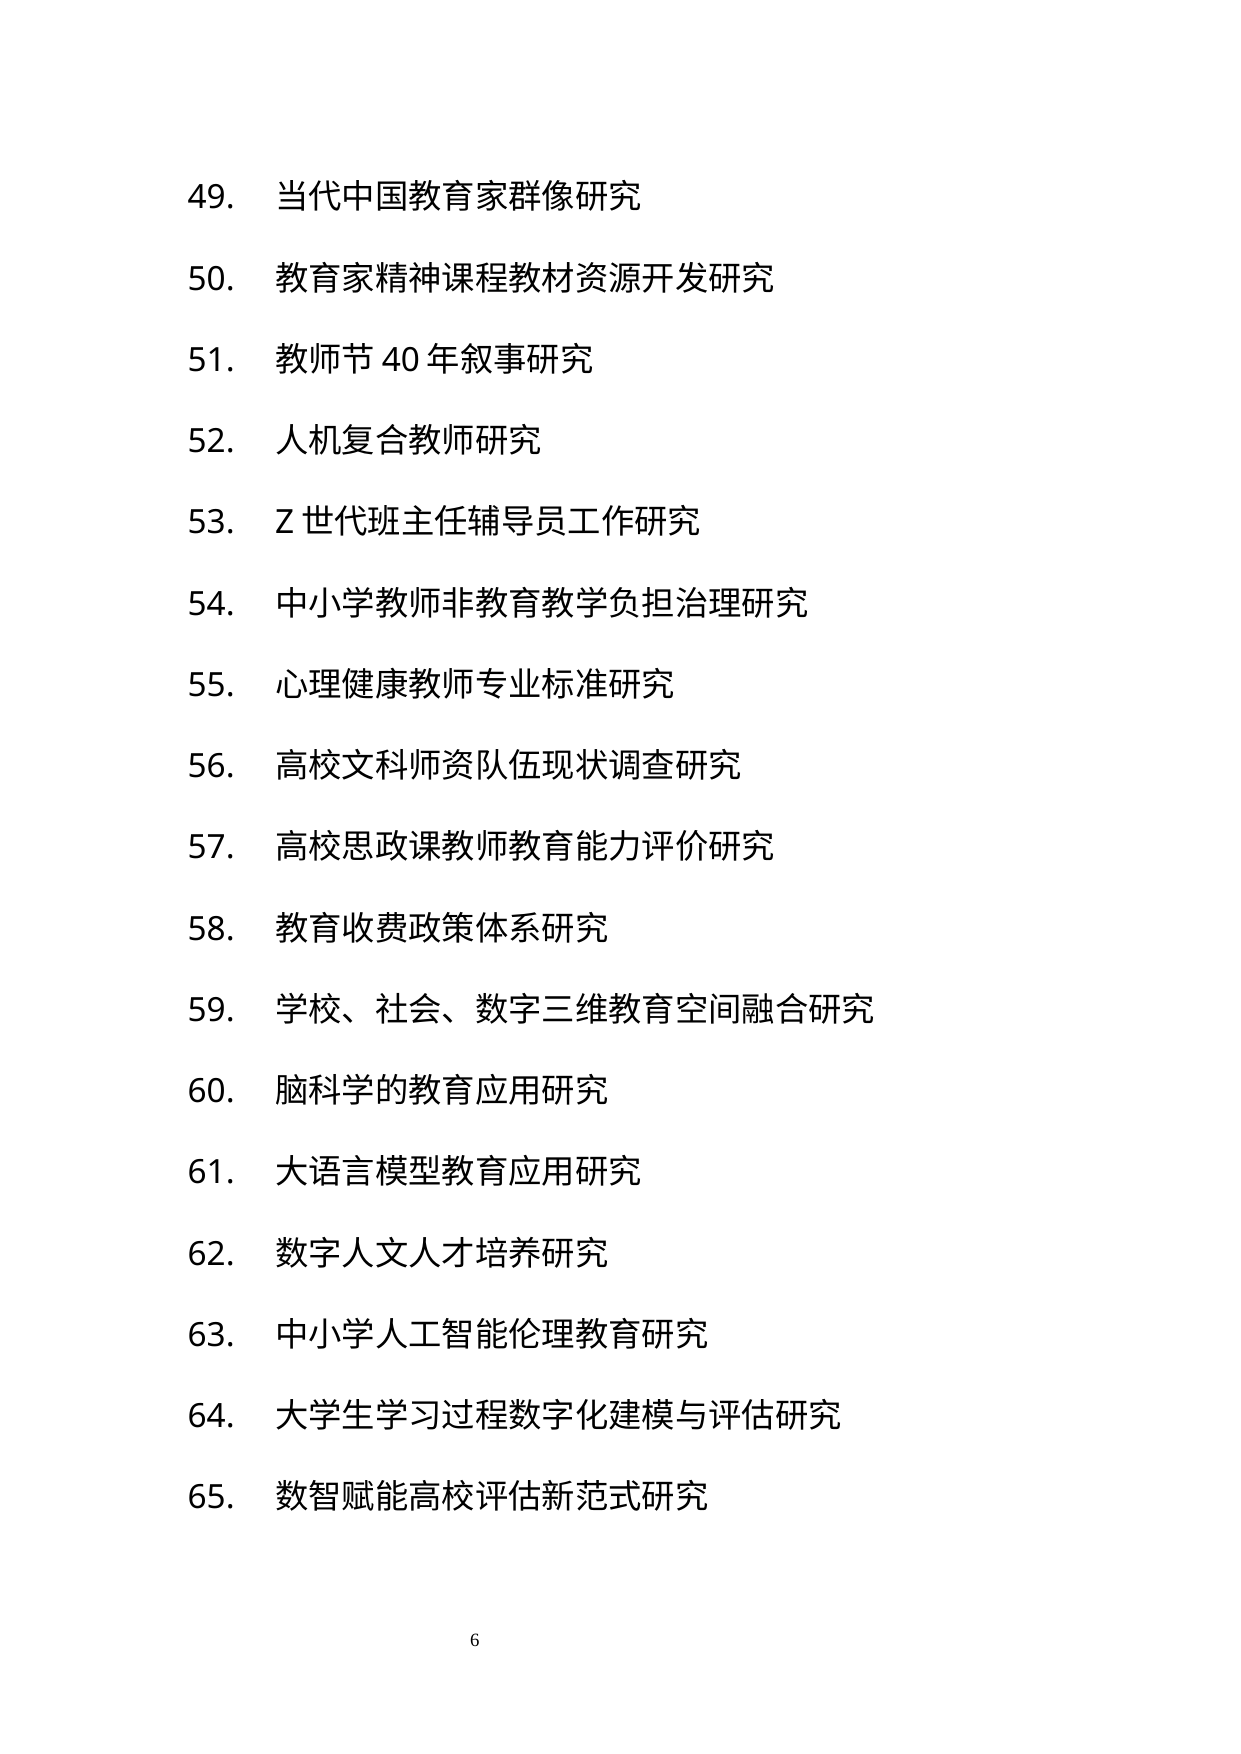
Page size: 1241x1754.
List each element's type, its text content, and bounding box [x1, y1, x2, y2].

list 人机复合教师研究 [187, 406, 1053, 471]
list 教师节40年叙事研究 [187, 324, 1053, 389]
list 心理健康教师专业标准研究 [187, 649, 1053, 714]
list 数字人文人才培养研究 [187, 1218, 1053, 1283]
list 中小学人工智能伦理教育研究 [187, 1299, 1053, 1364]
list 大学生学习过程数字化建模与评估研究 [187, 1381, 1053, 1446]
list 中小学教师非教育教学负担治理研究 [187, 568, 1053, 633]
list 教育家精神课程教材资源开发研究 [187, 243, 1053, 308]
list 教育收费政策体系研究 [187, 893, 1053, 958]
list 高校文科师资队伍现状调查研究 [187, 731, 1053, 796]
list 脑科学的教育应用研究 [187, 1056, 1053, 1121]
list 大语言模型教育应用研究 [187, 1137, 1053, 1202]
list 学校、社会、数字三维教育空间融合研究 [187, 974, 1053, 1039]
list 当代中国教育家群像研究 [187, 162, 1053, 227]
list Z世代班主任辅导员工作研究 [187, 487, 1053, 552]
list 数智赋能高校评估新范式研究 [187, 1462, 1053, 1527]
list 高校思政课教师教育能力评价研究 [187, 812, 1053, 877]
